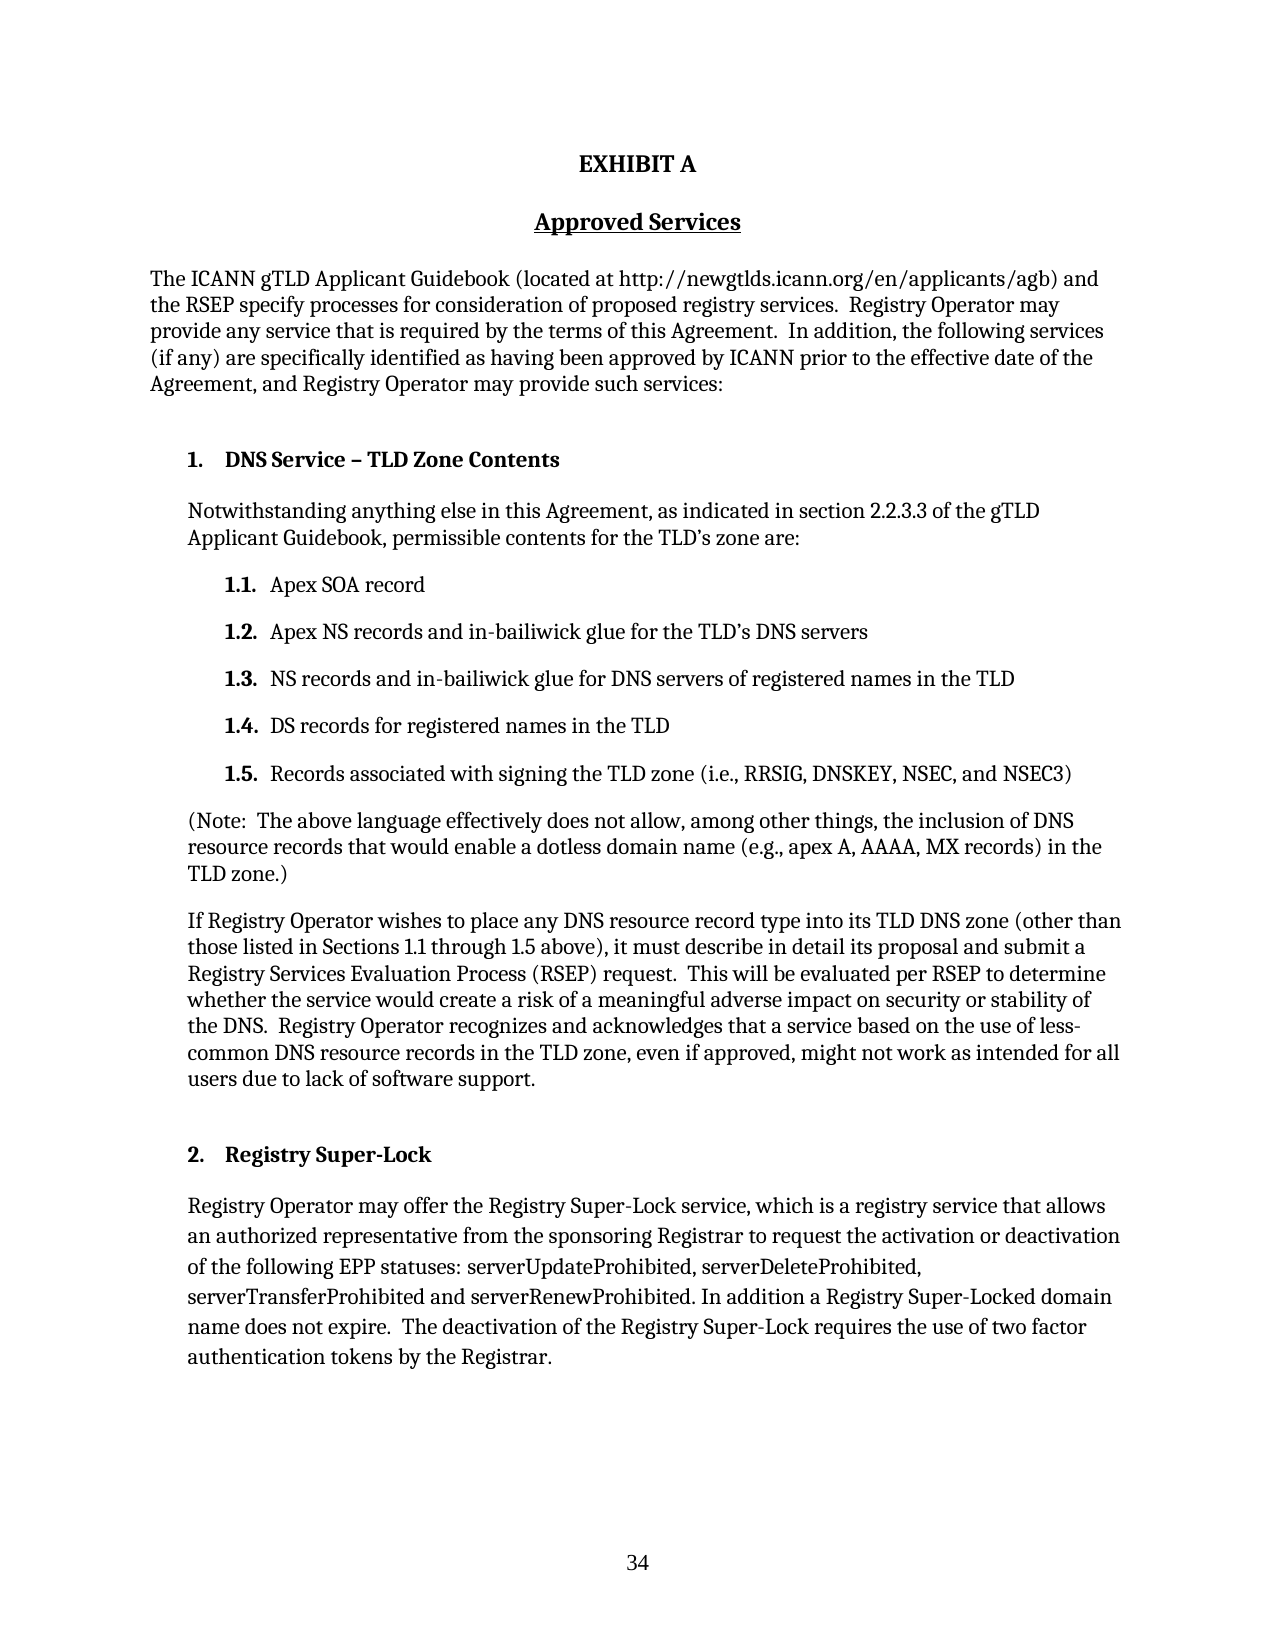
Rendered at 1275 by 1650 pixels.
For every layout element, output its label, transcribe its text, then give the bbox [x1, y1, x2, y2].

list DS records for registered names in the TLD [225, 713, 1125, 740]
list DNS Service – TLD Zone Contents [187, 447, 1125, 473]
text (Note: The above language effectively does not allow, among other things, the inclusion of DNS resource records that would enable a dotless domain name (e.g., apex A, AAAA, MX records) in the TLD zone.) [187, 808, 1125, 887]
text EXHIBIT A Approved Services [150, 150, 1125, 236]
list Apex SOA record [225, 572, 1125, 598]
list Apex NS records and in-bailiwick glue for the TLD’s DNS servers [225, 619, 1125, 645]
text The ICANN gTLD Applicant Guidebook (located at http://newgtlds.icann.org/en/applicants/agb) and the RSEP specify processes for consideration of proposed registry services. Registry Operator may provide any service that is required by the terms of this Agreement. In addition, the following services (if any) are specifically identified as having been approved by ICANN prior to the effective date of the Agreement, and Registry Operator may provide such services: [150, 265, 1125, 397]
text If Registry Operator wishes to place any DNS resource record type into its TLD DNS zone (other than those listed in Sections 1.1 through 1.5 above), it must describe in detail its proposal and submit a Registry Services Evaluation Process (RSEP) request. This will be evaluated per RSEP to determine whether the service would create a risk of a meaningful adverse impact on security or stability of the DNS. Registry Operator recognizes and acknowledges that a service based on the use of less-common DNS resource records in the TLD zone, even if approved, might not work as intended for all users due to lack of software support. [187, 908, 1125, 1092]
list NS records and in-bailiwick glue for DNS servers of registered names in the TLD [225, 666, 1125, 692]
text Registry Operator may offer the Registry Super-Lock service, which is a registry service that allows an authorized representative from the sponsoring Registrar to request the activation or deactivation of the following EPP statuses: serverUpdateProhibited, serverDeleteProhibited, serverTransferProhibited and serverRenewProhibited. In addition a Registry Super-Locked domain name does not expire. The deactivation of the Registry Super-Lock requires the use of two factor authentication tokens by the Registrar. [187, 1193, 1125, 1371]
list Registry Super-Lock [187, 1142, 1125, 1168]
text Notwithstanding anything else in this Agreement, as indicated in section 2.2.3.3 of the gTLD Applicant Guidebook, permissible contents for the TLD’s zone are: [187, 498, 1125, 551]
list Records associated with signing the TLD zone (i.e., RRSIG, DNSKEY, NSEC, and NSEC3) [225, 761, 1125, 787]
